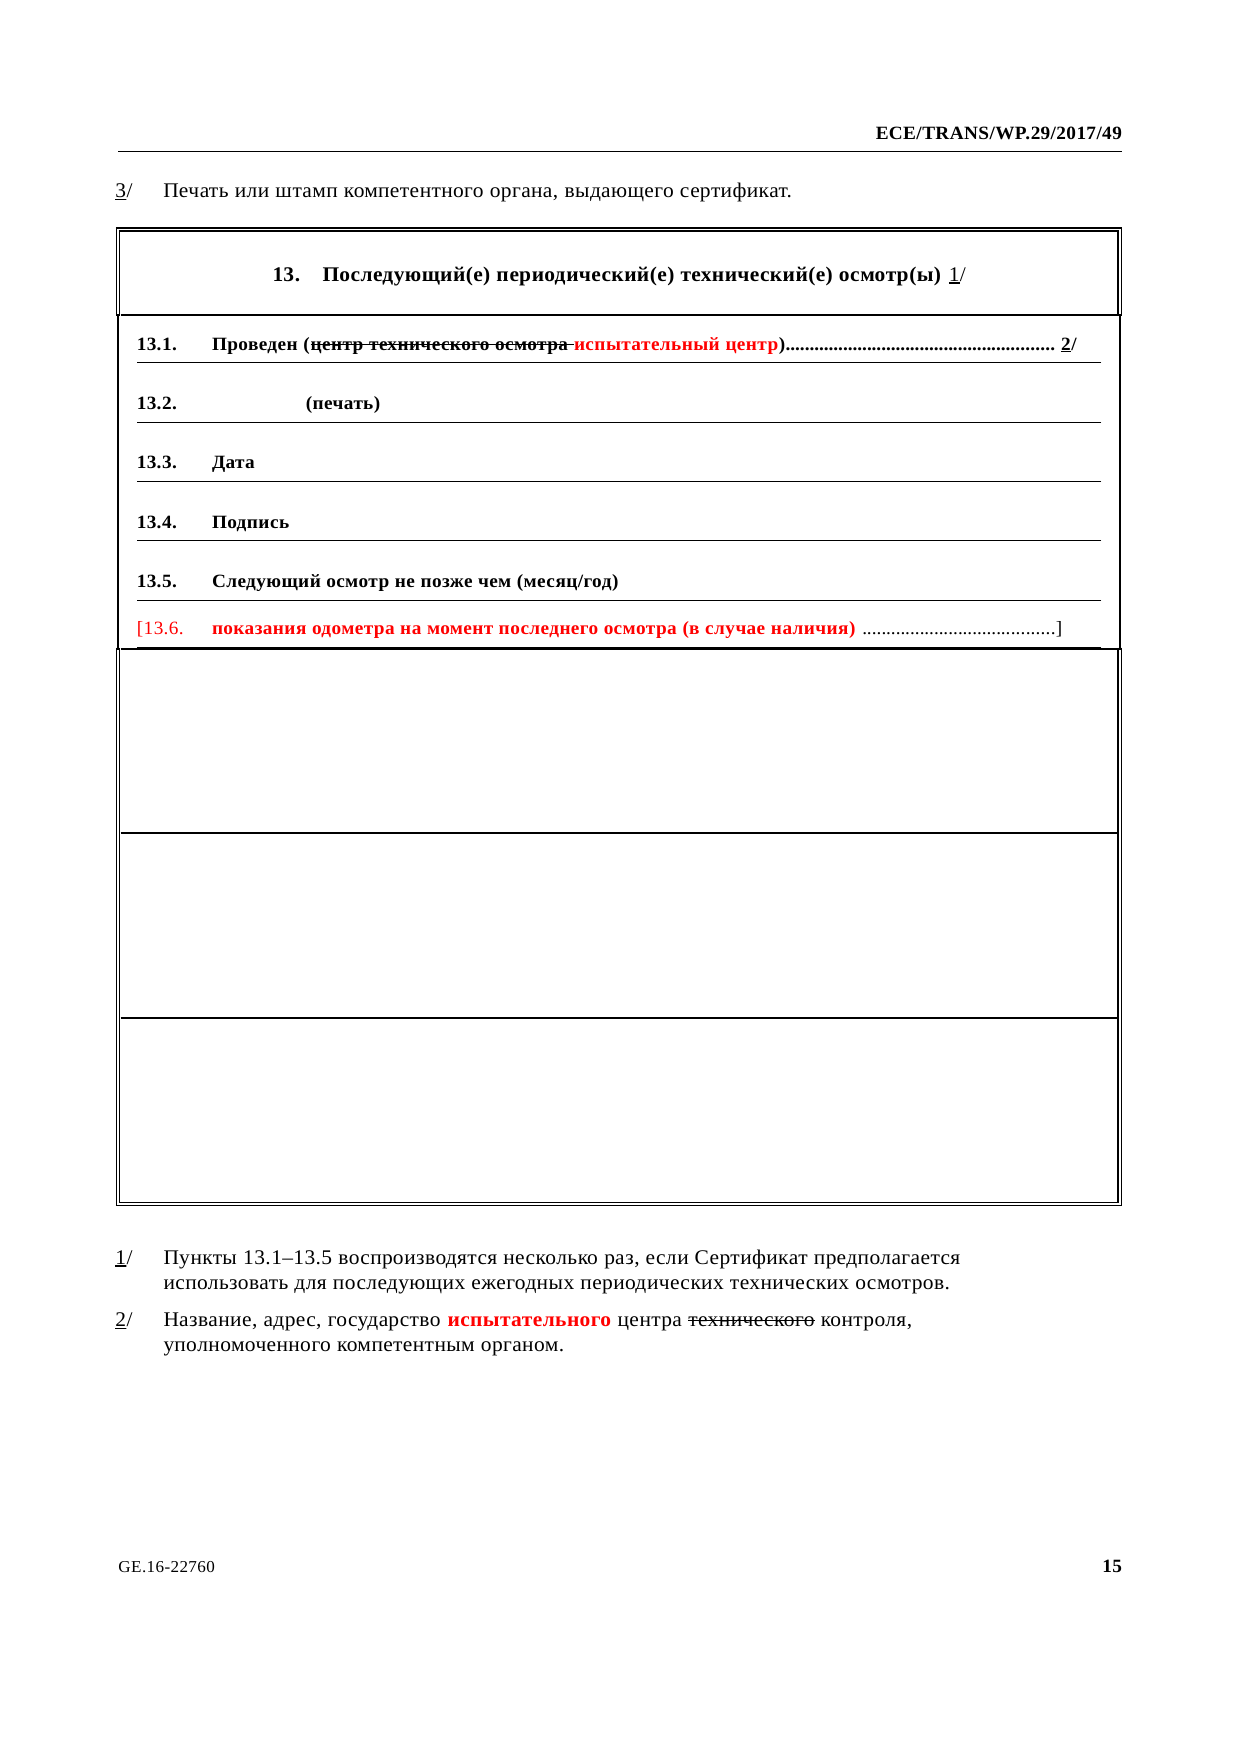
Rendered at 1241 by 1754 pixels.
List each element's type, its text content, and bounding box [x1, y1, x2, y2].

table_cell 13.1. Проведен (центр технического осмотра испытательный центр) 2/ [119, 315, 1119, 376]
text 2/ Название, адрес, государство испытательного центра технического контроля, уполномоченного компетентным органом. [115, 1306, 1004, 1356]
text 3/ Печать или штамп компетентного органа, выдающего сертификат. [115, 177, 1004, 202]
table_cell 13.4. Подпись [119, 495, 1119, 554]
table_cell [120, 833, 1117, 1017]
table_cell 13.5. Следующий осмотр не позже чем (месяц/год) [119, 554, 1119, 613]
table_cell 13.3. Дата [119, 435, 1119, 494]
table_cell [120, 649, 1117, 832]
text 1/ Пункты 13.1–13.5 воспроизводятся несколько раз, если Сертификат предполагается использовать для последующих ежегодных периодических технических осмотров. [115, 1244, 1004, 1294]
table_cell [13.6. показания одометра на момент последнего осмотра (в случае наличия) ] [119, 613, 1119, 648]
table_cell [120, 1018, 1117, 1201]
table_cell 13.2. (печать) [119, 376, 1119, 435]
table_header 13. Последующий(е) периодический(е) технический(е) осмотр(ы) 1/ [120, 232, 1117, 314]
